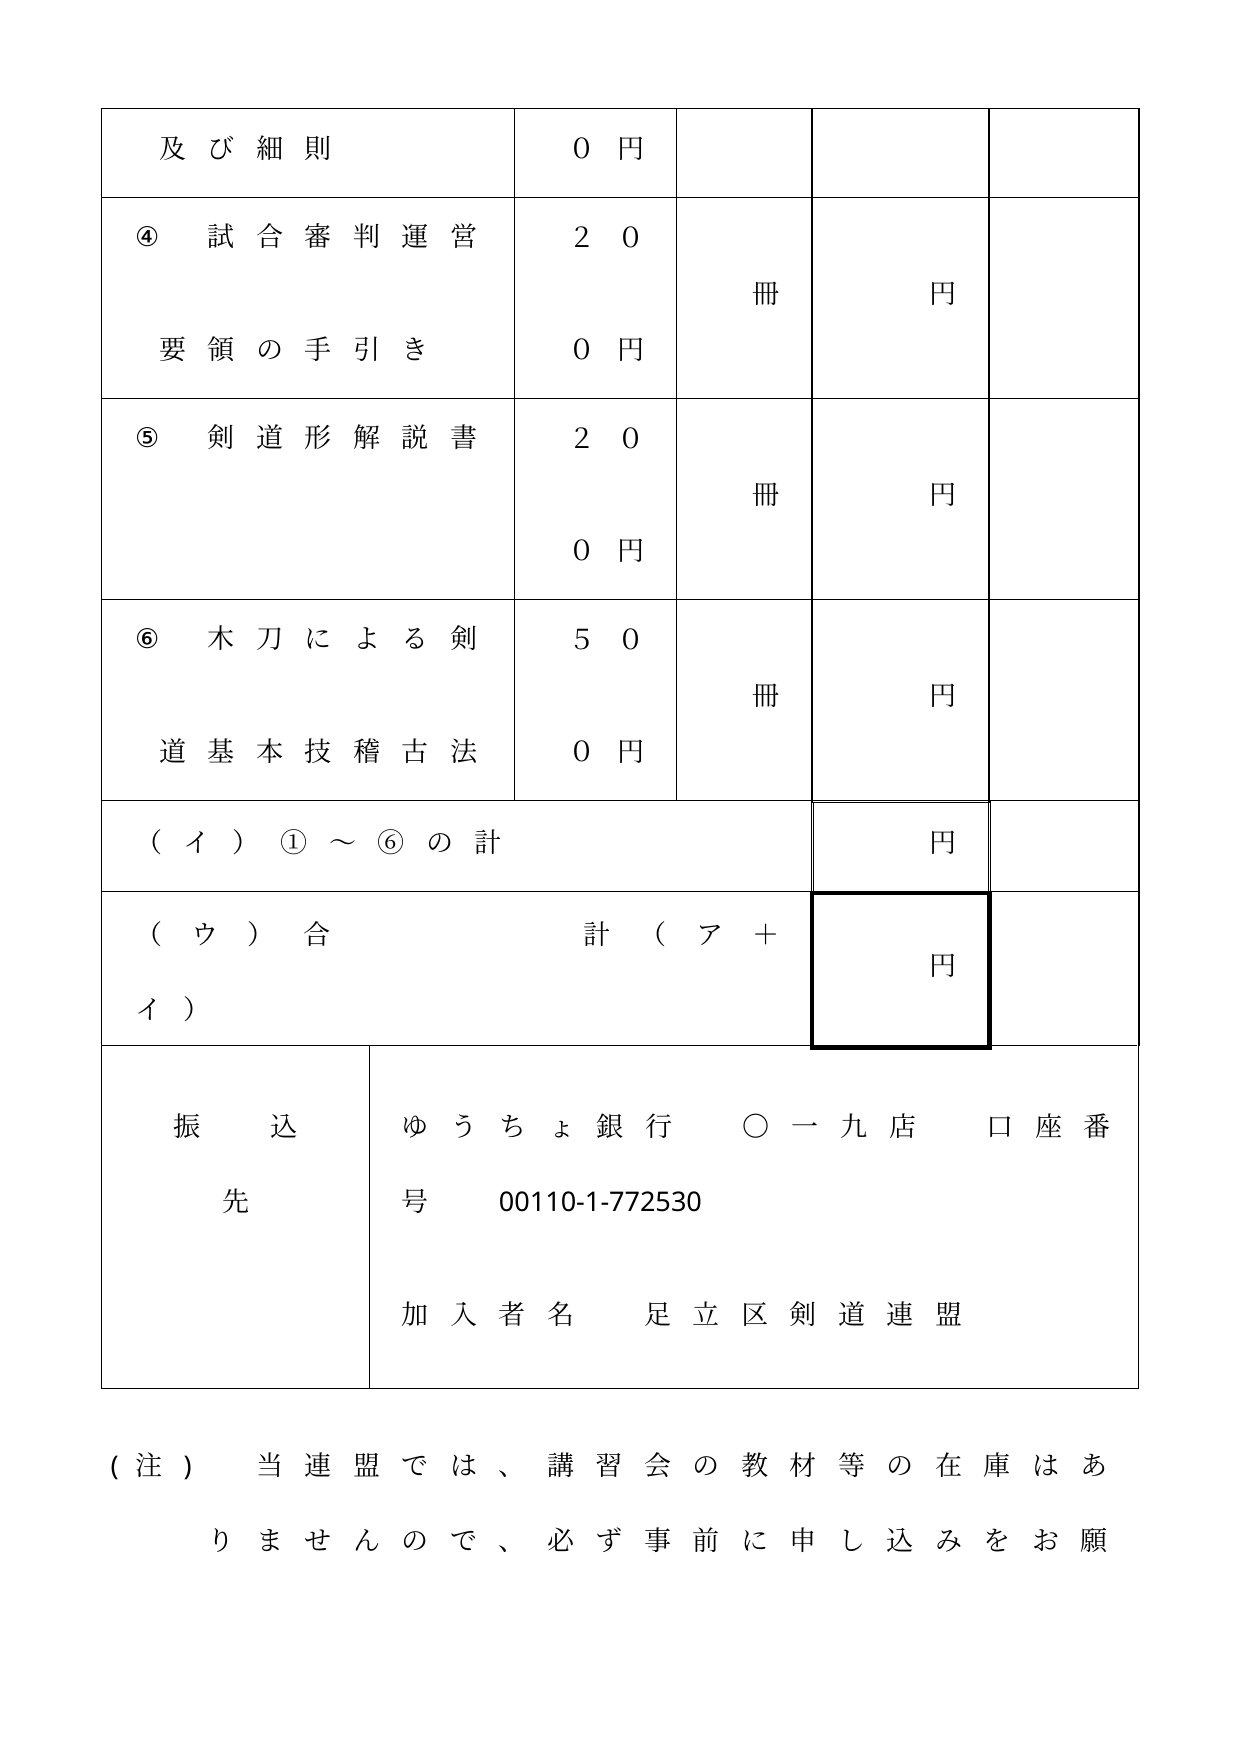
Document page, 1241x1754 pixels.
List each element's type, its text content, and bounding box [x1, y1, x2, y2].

table_cell （イ）①～⑥の計 [102, 801, 811, 891]
table_cell 木刀による剣道基本技稽古法 [102, 600, 514, 800]
table_cell [992, 892, 1138, 1045]
table_cell 冊 [677, 109, 811, 197]
table_cell 振 込 先 [102, 1046, 369, 1387]
table_cell ゆうちょ銀行 〇一九店 口座番号 00110-1-772530 加入者名 足立区剣道連盟 [370, 1045, 1138, 1387]
table_cell 試合審判運営要領の手引き [102, 198, 514, 398]
table_cell ４００円 [515, 109, 676, 197]
table_cell 試合審判規則及び細則 [102, 109, 514, 197]
table_cell （ウ）合 計（ア＋イ） [102, 892, 810, 1045]
table_cell ２００円 [515, 399, 676, 599]
table_cell 円 [813, 109, 988, 197]
table_cell 円 [814, 803, 988, 891]
table_cell 円 [813, 600, 988, 800]
table_cell [990, 109, 1138, 197]
table_cell 円 [813, 198, 988, 398]
table_cell ２００円 [515, 198, 676, 398]
table_cell [990, 198, 1138, 398]
table_cell 円 [813, 399, 988, 599]
table_cell [990, 399, 1138, 599]
table_cell 円 [814, 895, 987, 1045]
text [110, 1426, 1130, 1576]
table_cell ５００円 [515, 600, 676, 800]
table_cell 剣道形解説書 [102, 399, 514, 599]
table_cell [991, 801, 1138, 891]
table_cell 冊 [677, 600, 811, 800]
table_cell [990, 600, 1138, 800]
table_cell 冊 [677, 198, 811, 398]
table_cell 冊 [677, 399, 811, 599]
